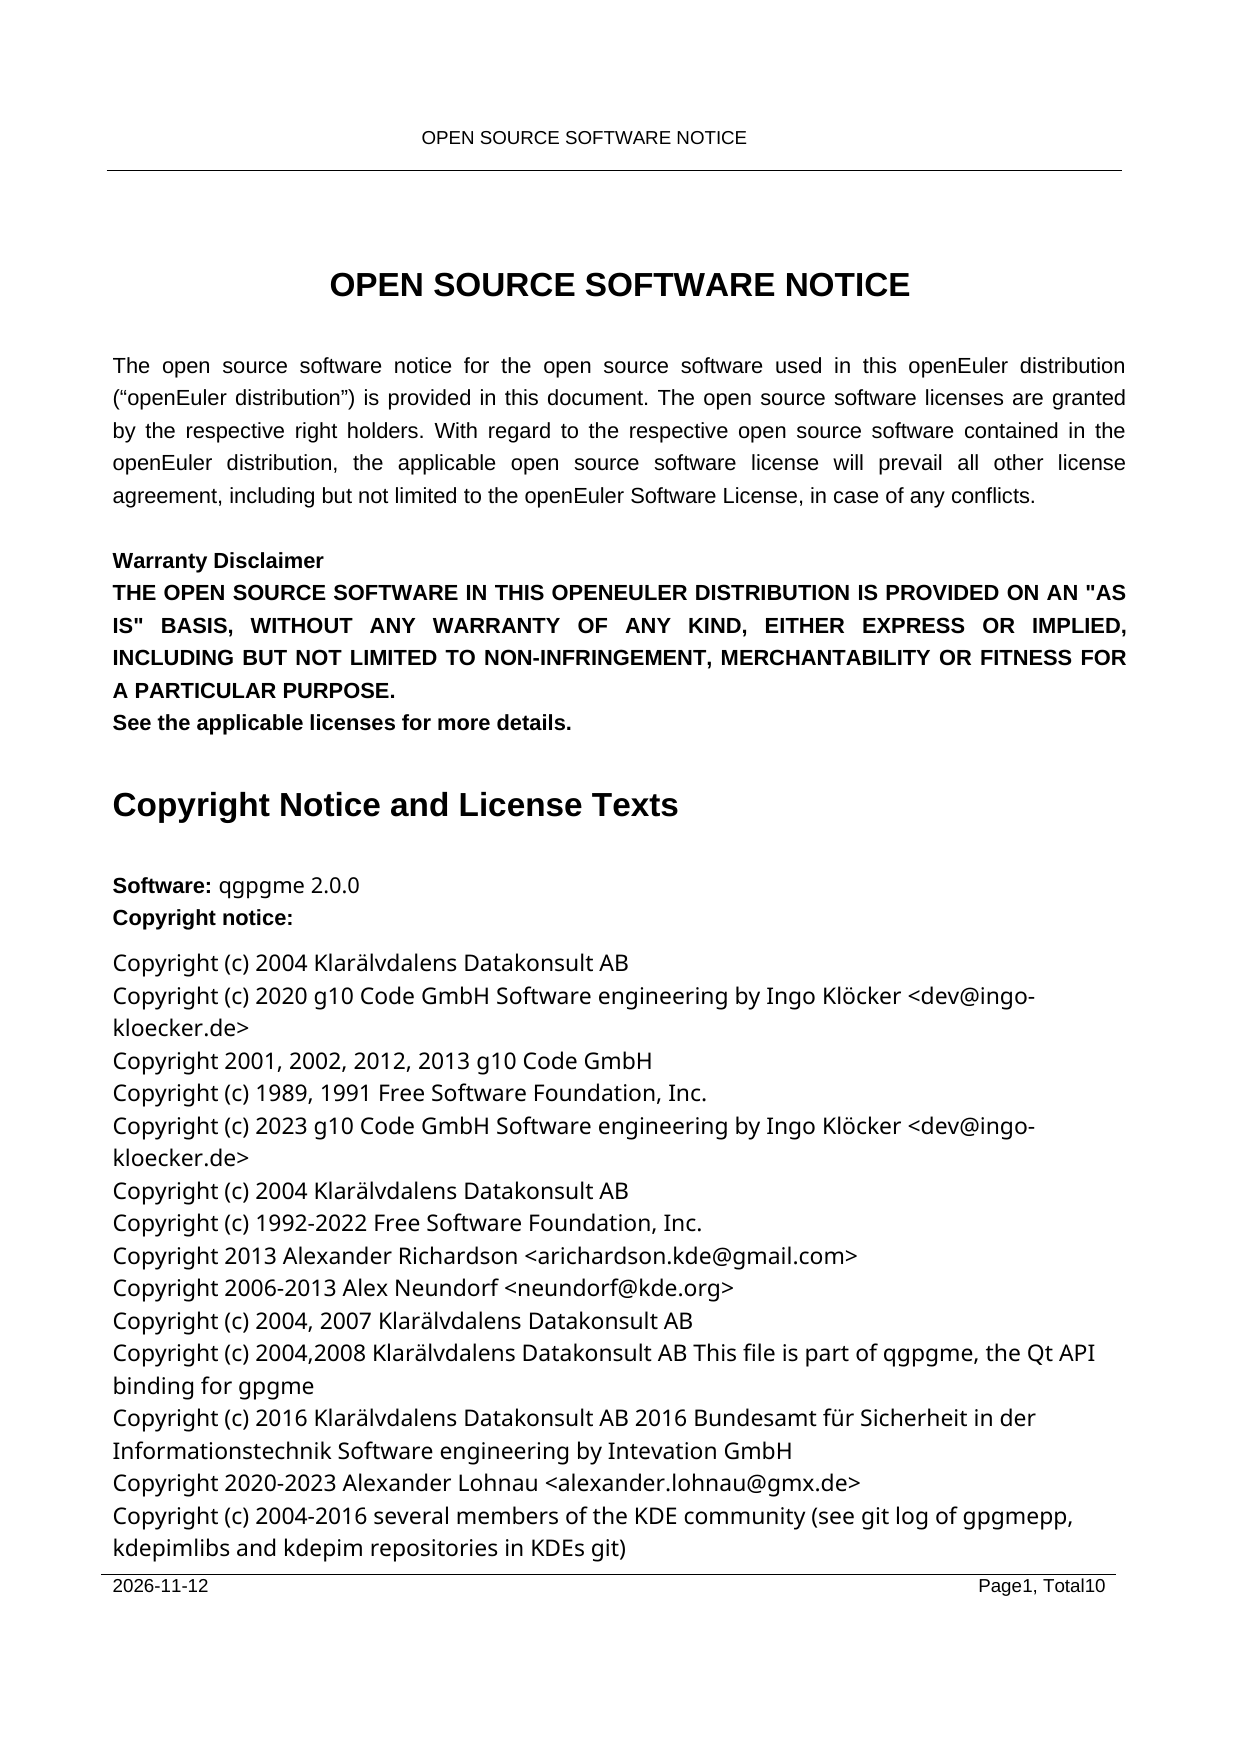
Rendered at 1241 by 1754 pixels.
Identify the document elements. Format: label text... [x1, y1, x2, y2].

text Copyright notice: [112, 901, 1128, 934]
text Warranty Disclaimer [112, 544, 1128, 576]
text THE OPEN SOURCE SOFTWARE IN THIS OPENEULER DISTRIBUTION IS PROVIDED ON AN "AS IS" BASIS, WITHOUT ANY WARRANTY OF ANY KIND, EITHER EXPRESS OR IMPLIED, INCLUDING BUT NOT LIMITED TO NON-INFRINGEMENT, MERCHANTABILITY OR FITNESS FOR A PARTICULAR PURPOSE. See the applicable licenses for more details. [112, 576, 1128, 739]
text OPEN SOURCE SOFTWARE NOTICE [112, 251, 1128, 316]
text The open source software notice for the open source software used in this openEuler distribution (“openEuler distribution”) is provided in this document. The open source software licenses are granted by the respective right holders. With regard to the respective open source software contained in the openEuler distribution, the applicable open source software license will prevail all other license agreement, including but not limited to the openEuler Software License, in case of any conflicts. [112, 349, 1128, 511]
title Software: qgpgme 2.0.0 [112, 869, 1128, 901]
text Copyright Notice and License Texts [112, 771, 1128, 836]
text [112, 947, 1128, 1564]
